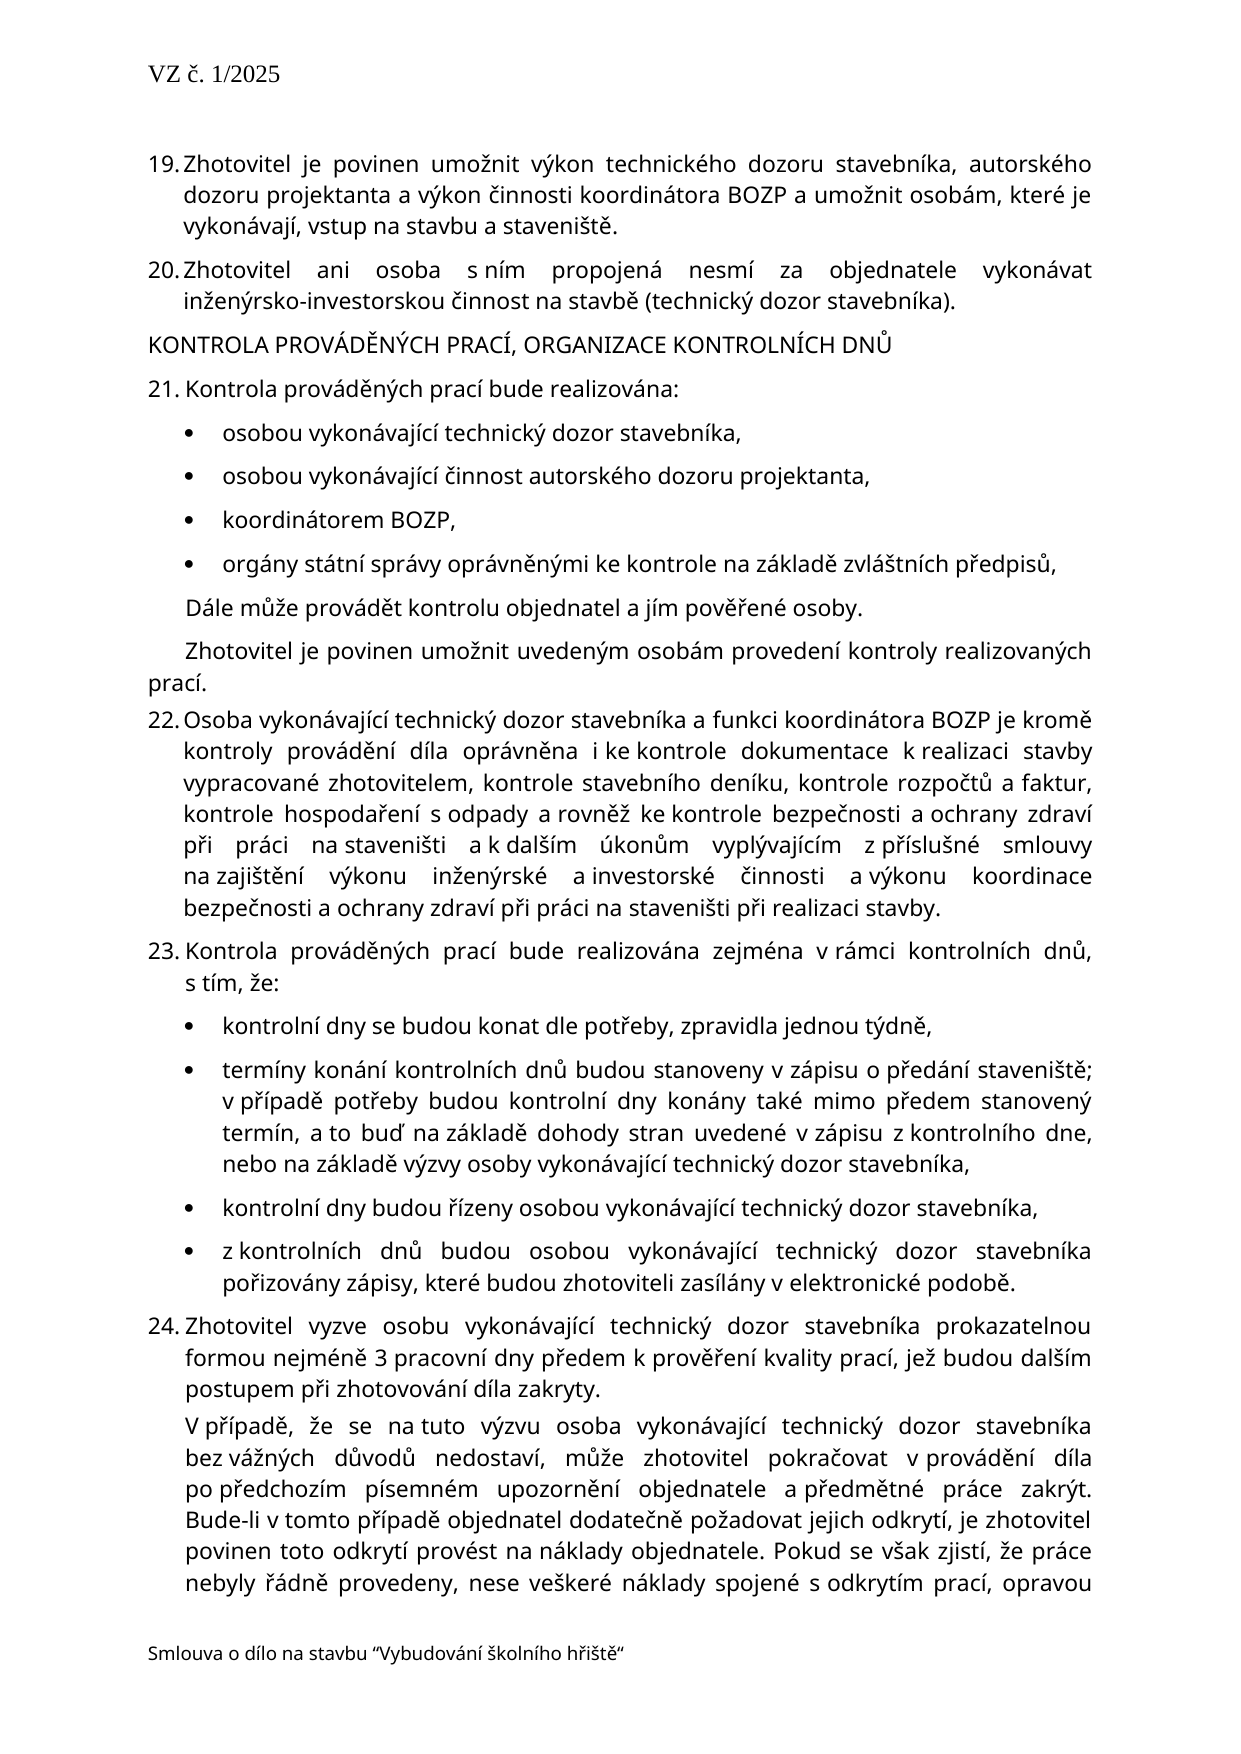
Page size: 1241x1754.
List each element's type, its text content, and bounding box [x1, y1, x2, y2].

text Kontrola prováděných prací, organizace kontrolních dnů [148, 329, 1092, 360]
list Zhotovitel ani osoba s ním propojená nesmí za objednatele vykonávat inženýrsko-investorskou činnost na stavbě (technický dozor stavebníka). [148, 254, 1092, 316]
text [185, 1410, 1092, 1598]
list koordinátorem BOZP, [185, 504, 1092, 535]
list Kontrola prováděných prací bude realizována zejména v rámci kontrolních dnů, s tím, že: [148, 935, 1092, 998]
text Dále může provádět kontrolu objednatel a jím pověřené osoby. [185, 591, 1092, 623]
list Zhotovitel je povinen umožnit výkon technického dozoru stavebníka, autorského dozoru projektanta a výkon činnosti koordinátora BOZP a umožnit osobám, které je vykonávají, vstup na stavbu a staveniště. [148, 148, 1092, 241]
list kontrolní dny se budou konat dle potřeby, zpravidla jednou týdně, [185, 1010, 1092, 1041]
list kontrolní dny budou řízeny osobou vykonávající technický dozor stavebníka, [185, 1191, 1092, 1223]
text Zhotovitel je povinen umožnit uvedeným osobám provedení kontroly realizovaných prací. [148, 635, 1092, 698]
list termíny konání kontrolních dnů budou stanoveny v zápisu o předání staveniště; v případě potřeby budou kontrolní dny konány také mimo předem stanovený termín, a to buď na základě dohody stran uvedené v zápisu z kontrolního dne, nebo na základě výzvy osoby vykonávající technický dozor stavebníka, [185, 1054, 1092, 1179]
list osobou vykonávající činnost autorského dozoru projektanta, [185, 460, 1092, 491]
list Osoba vykonávající technický dozor stavebníka a funkci koordinátora BOZP je kromě kontroly provádění díla oprávněna i ke kontrole dokumentace k realizaci stavby vypracované zhotovitelem, kontrole stavebního deníku, kontrole rozpočtů a faktur, kontrole hospodaření s odpady a rovněž ke kontrole bezpečnosti a ochrany zdraví při práci na staveništi a k dalším úkonům vyplývajícím z příslušné smlouvy na zajištění výkonu inženýrské a investorské činnosti a výkonu koordinace bezpečnosti a ochrany zdraví při práci na staveništi při realizaci stavby. [148, 704, 1092, 923]
list z kontrolních dnů budou osobou vykonávající technický dozor stavebníka pořizovány zápisy, které budou zhotoviteli zasílány v elektronické podobě. [185, 1235, 1092, 1298]
list orgány státní správy oprávněnými ke kontrole na základě zvláštních předpisů, [185, 548, 1092, 579]
list osobou vykonávající technický dozor stavebníka, [185, 416, 1092, 448]
list Kontrola prováděných prací bude realizována: [148, 373, 1092, 404]
list Zhotovitel vyzve osobu vykonávající technický dozor stavebníka prokazatelnou formou nejméně 3 pracovní dny předem k prověření kvality prací, jež budou dalším postupem při zhotovování díla zakryty. [148, 1310, 1092, 1404]
